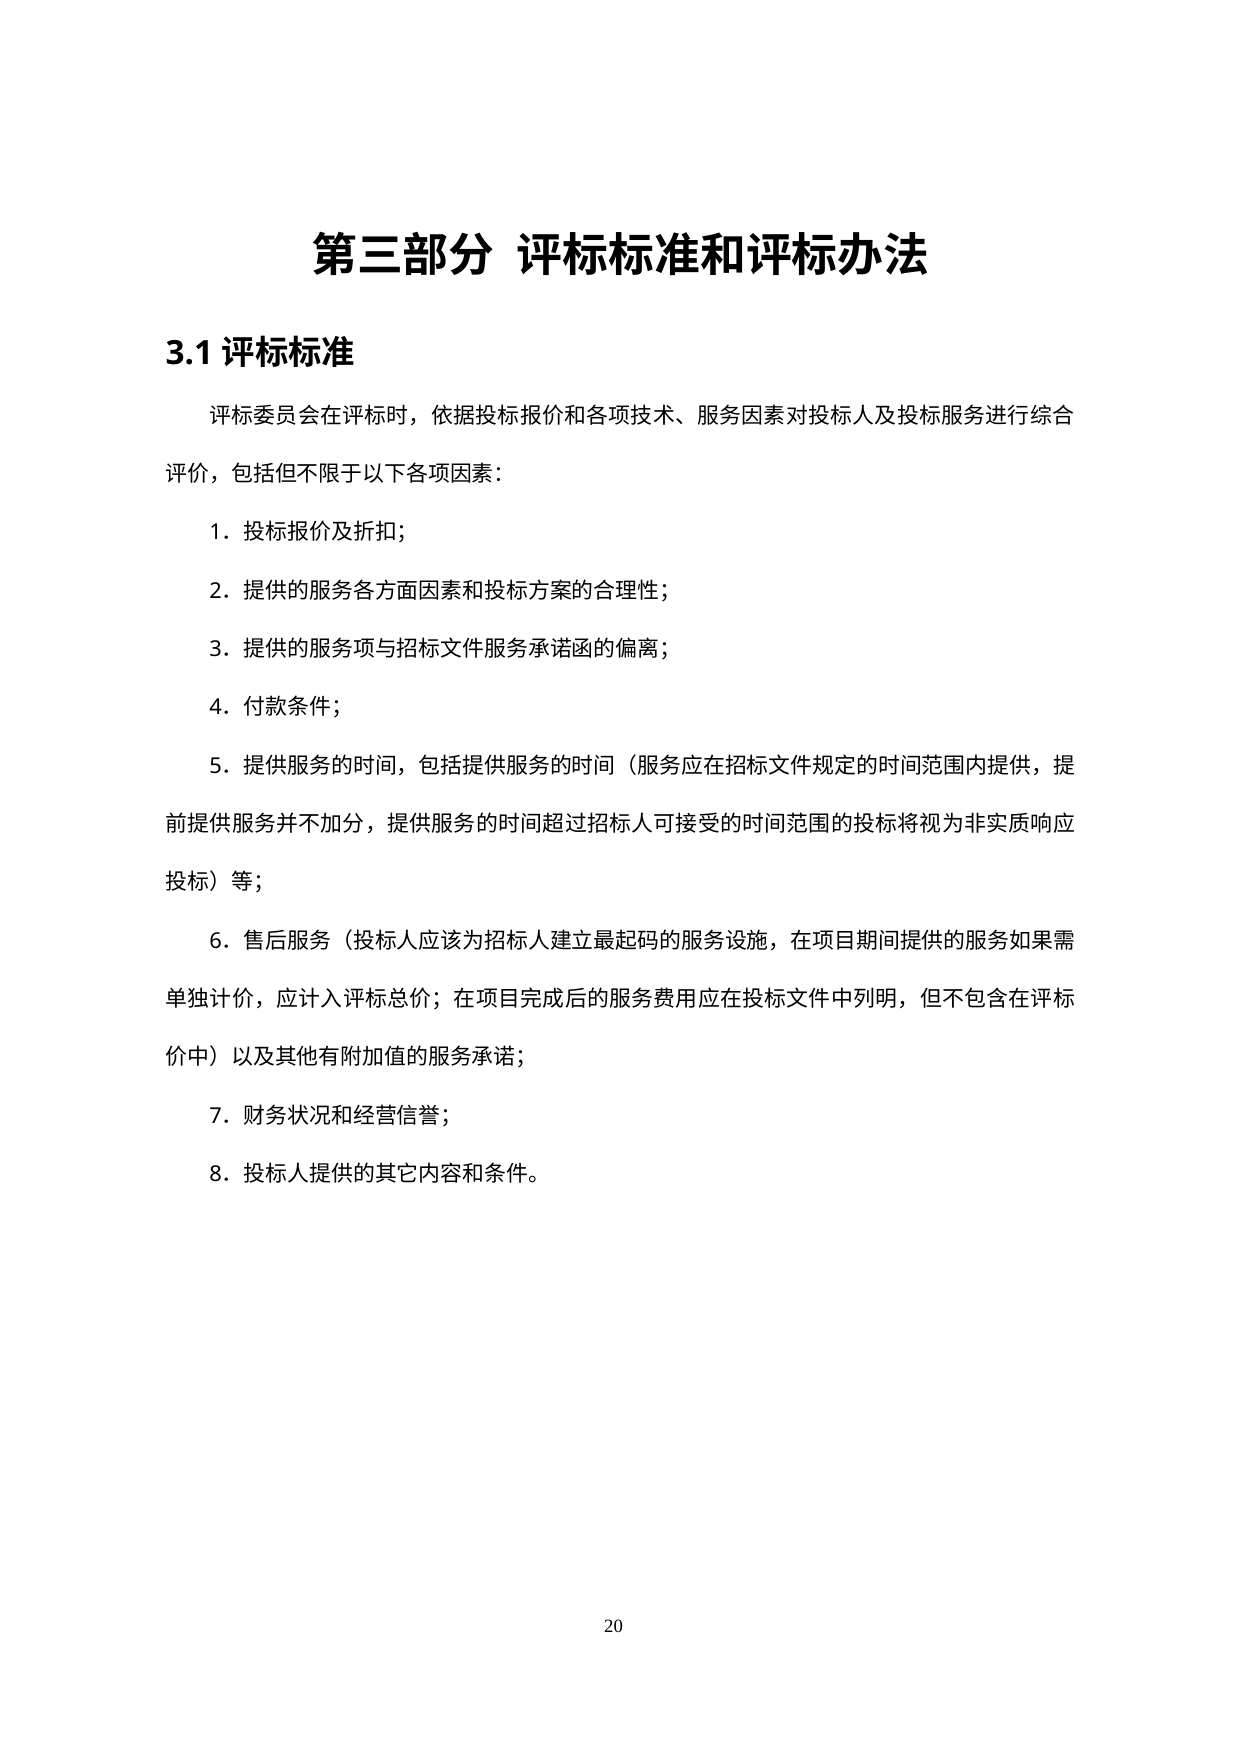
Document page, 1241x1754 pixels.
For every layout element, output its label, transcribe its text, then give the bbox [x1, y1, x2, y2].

text 6．售后服务（投标人应该为招标人建立最起码的服务设施，在项目期间提供的服务如果需单独计价，应计入评标总价；在项目完成后的服务费用应在投标文件中列明，但不包含在评标价中）以及其他有附加值的服务承诺； [165, 901, 1075, 1076]
text 1．投标报价及折扣； [165, 493, 1075, 551]
list 评标标准和评标办法 [165, 218, 1075, 285]
text 8．投标人提供的其它内容和条件。 [165, 1135, 1075, 1193]
text 2．提供的服务各方面因素和投标方案的合理性； [165, 551, 1075, 610]
text 评标委员会在评标时，依据投标报价和各项技术、服务因素对投标人及投标服务进行综合评价，包括但不限于以下各项因素： [165, 376, 1075, 493]
text 4．付款条件； [165, 668, 1075, 726]
subtitle 3.1 评标标准 [165, 318, 1075, 376]
text 5．提供服务的时间，包括提供服务的时间（服务应在招标文件规定的时间范围内提供，提前提供服务并不加分，提供服务的时间超过招标人可接受的时间范围的投标将视为非实质响应投标）等； [165, 726, 1075, 901]
text 3．提供的服务项与招标文件服务承诺函的偏离； [165, 610, 1075, 668]
text 7．财务状况和经营信誉； [165, 1076, 1075, 1135]
